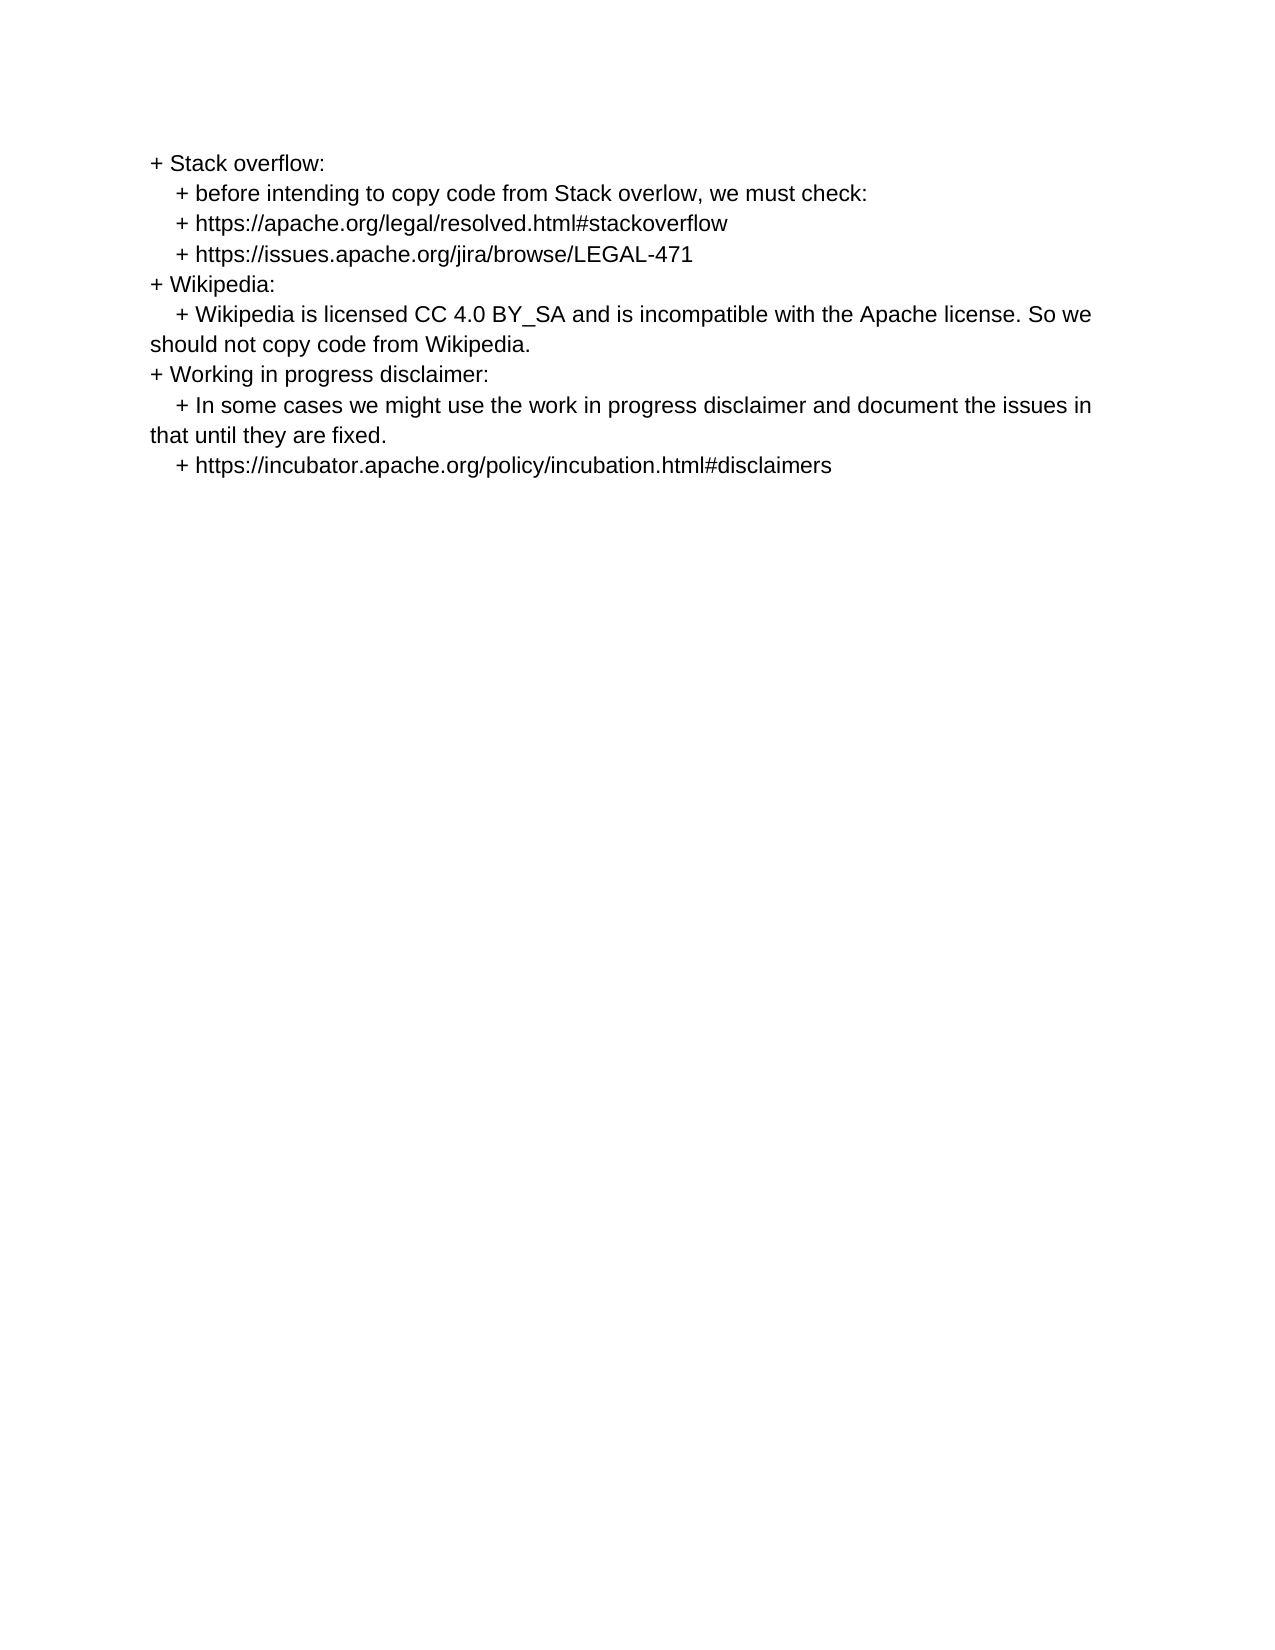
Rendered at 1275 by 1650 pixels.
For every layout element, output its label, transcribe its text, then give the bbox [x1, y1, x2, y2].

text + Stack overflow: [150, 150, 1125, 176]
text + In some cases we might use the work in progress disclaimer and document the issues in that until they are fixed. [150, 392, 1125, 448]
text + before intending to copy code from Stack overlow, we must check: [150, 180, 1125, 207]
text + https://incubator.apache.org/policy/incubation.html#disclaimers [150, 452, 1125, 478]
text + Wikipedia: [150, 271, 1125, 297]
text + https://issues.apache.org/jira/browse/LEGAL-471 [150, 241, 1125, 267]
text + Working in progress disclaimer: [150, 361, 1125, 388]
text + Wikipedia is licensed CC 4.0 BY_SA and is incompatible with the Apache license. So we should not copy code from Wikipedia. [150, 301, 1125, 358]
text + https://apache.org/legal/resolved.html#stackoverflow [150, 210, 1125, 237]
